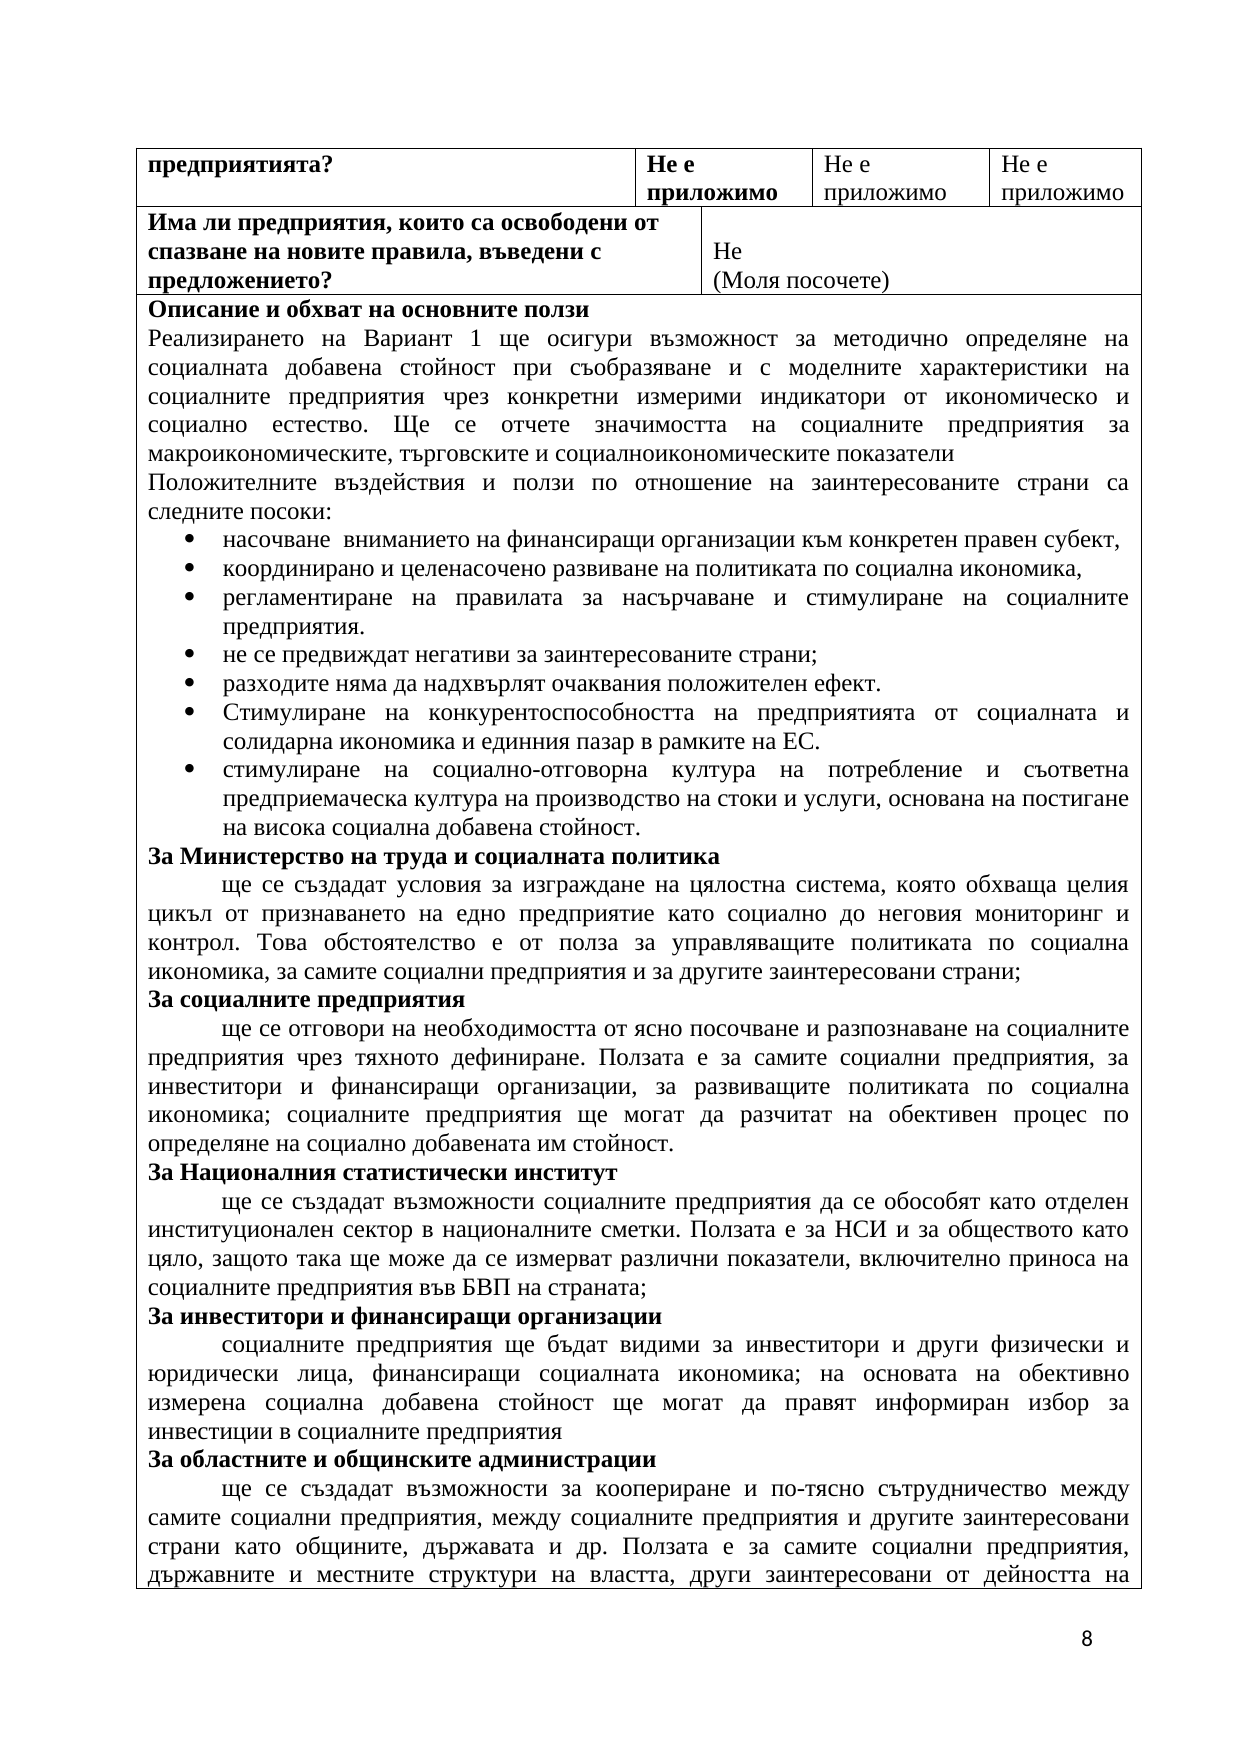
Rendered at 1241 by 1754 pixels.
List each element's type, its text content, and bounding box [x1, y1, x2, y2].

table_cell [137, 295, 1141, 1588]
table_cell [636, 149, 812, 206]
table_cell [137, 149, 635, 206]
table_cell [990, 149, 1141, 206]
table_cell Не (Моля посочете) [702, 207, 1141, 293]
table_cell Има ли предприятия, които са освободени от спазване на новите правила, въведени с предложението? [137, 207, 701, 293]
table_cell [813, 149, 989, 206]
